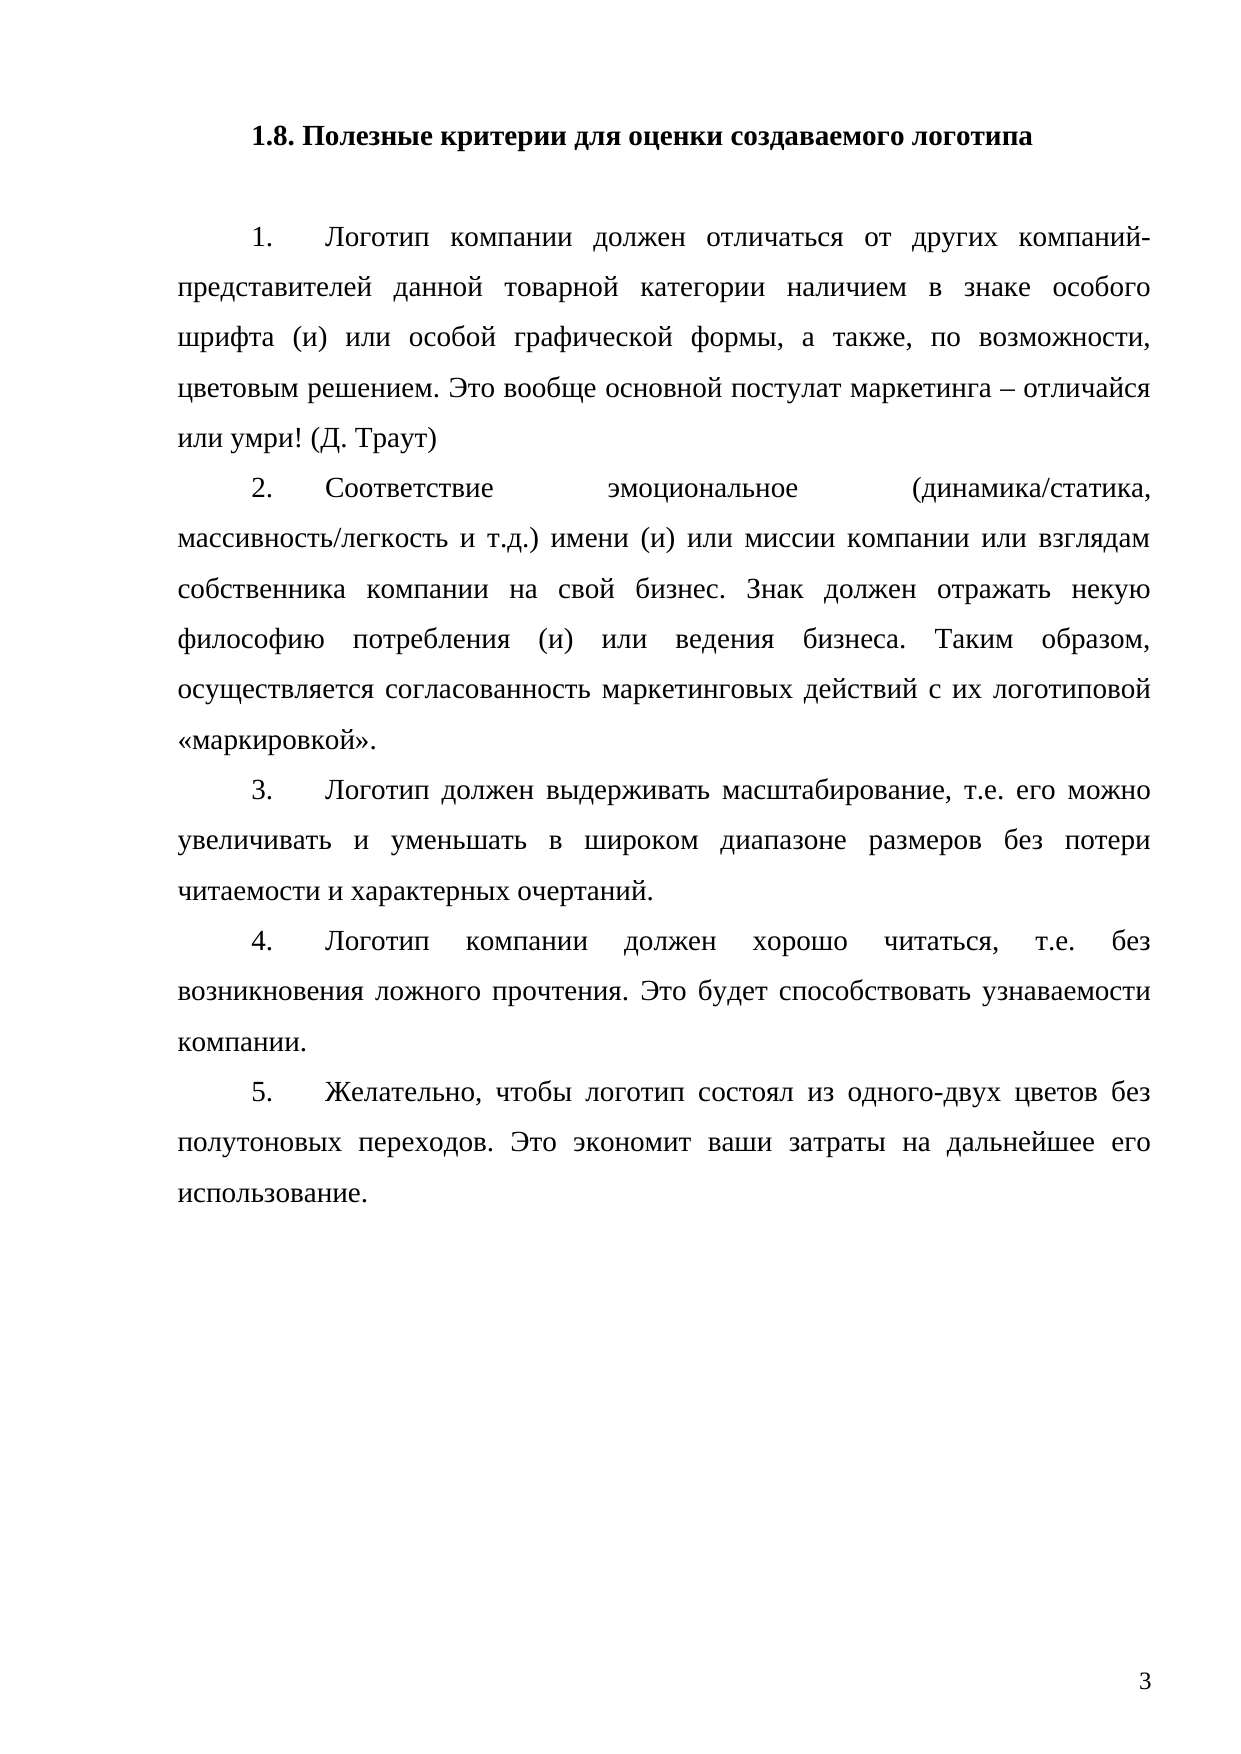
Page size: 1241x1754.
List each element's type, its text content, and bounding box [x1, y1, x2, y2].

list Желательно, чтобы логотип состоял из одного-двух цветов без полутоновых переходов. Это экономит ваши затраты на дальнейшее его использование. [177, 1074, 1152, 1208]
list Логотип компании должен отличаться от других компаний-представителей данной товарной категории наличием в знаке особого шрифта (и) или особой графической формы, а также, по возможности, цветовым решением. Это вообще основной постулат маркетинга – отличайся или умри! (Д. Траут) [177, 219, 1152, 453]
list Логотип компании должен хорошо читаться, т.е. без возникновения ложного прочтения. Это будет способствовать узнаваемости компании. [177, 923, 1152, 1057]
list Соответствие эмоциональное (динамика/статика, массивность/легкость и т.д.) имени (и) или миссии компании или взглядам собственника компании на свой бизнес. Знак должен отражать некую философию потребления (и) или ведения бизнеса. Таким образом, осуществляется согласованность маркетинговых действий с их логотиповой «маркировкой». [177, 470, 1152, 755]
list Логотип должен выдерживать масштабирование, т.е. его можно увеличивать и уменьшать в широком диапазоне размеров без потери читаемости и характерных очертаний. [177, 772, 1152, 906]
text 1.8. Полезные критерии для оценки создаваемого логотипа [177, 118, 1152, 152]
